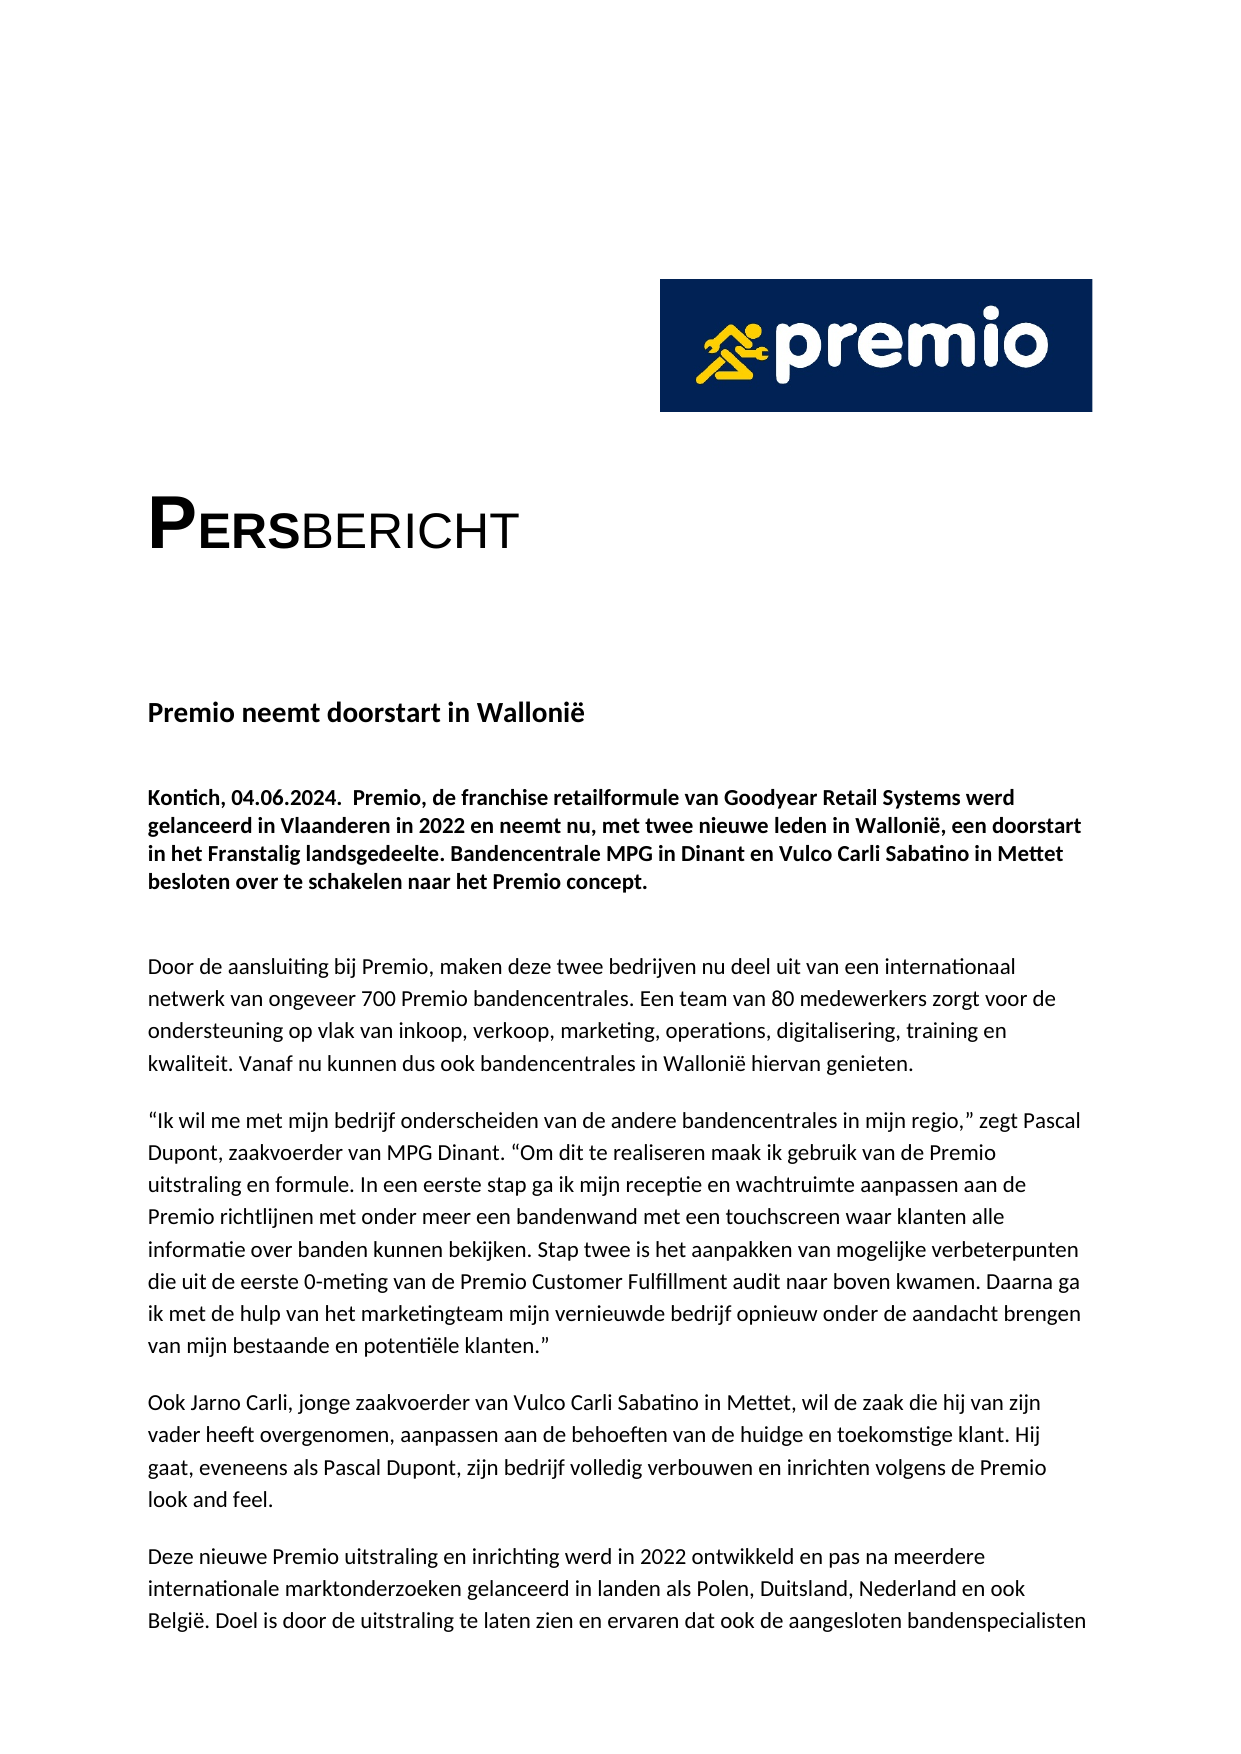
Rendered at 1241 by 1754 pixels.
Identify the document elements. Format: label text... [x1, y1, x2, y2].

text Ook Jarno Carli, jonge zaakvoerder van Vulco Carli Sabatino in Mettet, wil de zaak die hij van zijn vader heeft overgenomen, aanpassen aan de behoeften van de huidge en toekomstige klant. Hij gaat, eveneens als Pascal Dupont, zijn bedrijf volledig verbouwen en inrichten volgens de Premio look and feel. [148, 1388, 1093, 1513]
text Kontich, 04.06.2024. Premio, de franchise retailformule van Goodyear Retail Systems werd gelanceerd in Vlaanderen in 2022 en neemt nu, met twee nieuwe leden in Wallonië, een doorstart in het Franstalig landsgedeelte. Bandencentrale MPG in Dinant en Vulco Carli Sabatino in Mettet besloten over te schakelen naar het Premio concept. [148, 783, 1093, 895]
text “Ik wil me met mijn bedrijf onderscheiden van de andere bandencentrales in mijn regio,” zegt Pascal Dupont, zaakvoerder van MPG Dinant. “Om dit te realiseren maak ik gebruik van de Premio uitstraling en formule. In een eerste stap ga ik mijn receptie en wachtruimte aanpassen aan de Premio richtlijnen met onder meer een bandenwand met een touchscreen waar klanten alle informatie over banden kunnen bekijken. Stap twee is het aanpakken van mogelijke verbeterpunten die uit de eerste 0-meting van de Premio Customer Fulfillment audit naar boven kwamen. Daarna ga ik met de hulp van het marketingteam mijn vernieuwde bedrijf opnieuw onder de aandacht brengen van mijn bestaande en potentiële klanten.” [148, 1106, 1093, 1359]
text Premio neemt doorstart in Wallonië [148, 694, 1093, 729]
text Door de aansluiting bij Premio, maken deze twee bedrijven nu deel uit van een internationaal netwerk van ongeveer 700 Premio bandencentrales. Een team van 80 medewerkers zorgt voor de ondersteuning op vlak van inkoop, verkoop, marketing, operations, digitalisering, training en kwaliteit. Vanaf nu kunnen dus ook bandencentrales in Wallonië hiervan genieten. [148, 952, 1093, 1077]
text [148, 1542, 1093, 1634]
text PERSBERICHT [148, 478, 1093, 564]
picture [660, 279, 1093, 412]
